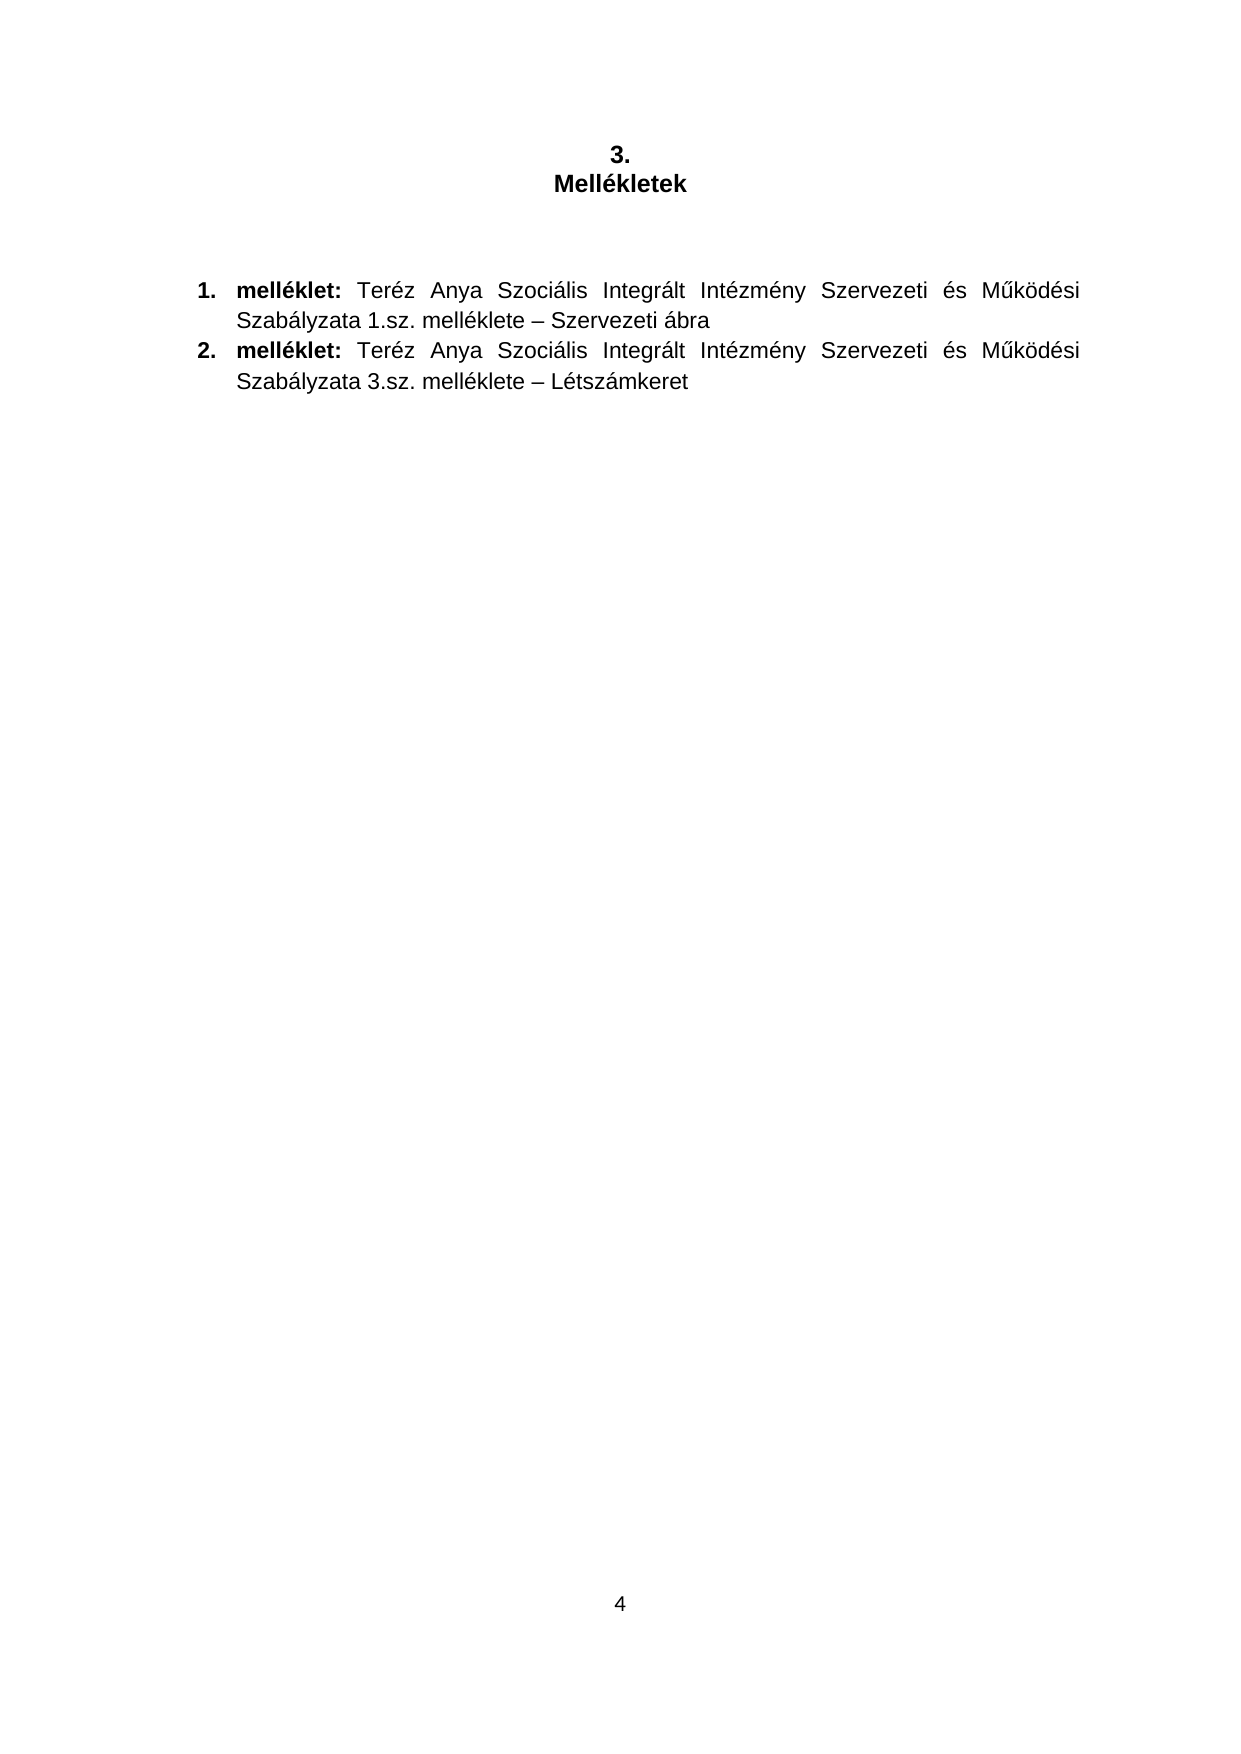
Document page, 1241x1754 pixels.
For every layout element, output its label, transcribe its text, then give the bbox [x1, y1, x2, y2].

text Mellékletek [159, 169, 1081, 198]
list melléklet: Teréz Anya Szociális Integrált Intézmény Szervezeti és Működési Szabályzata 3.sz. melléklete – Létszámkeret [197, 337, 1081, 394]
list melléklet: Teréz Anya Szociális Integrált Intézmény Szervezeti és Működési Szabályzata 1.sz. melléklete – Szervezeti ábra [197, 277, 1081, 333]
text 3. [159, 141, 1081, 169]
